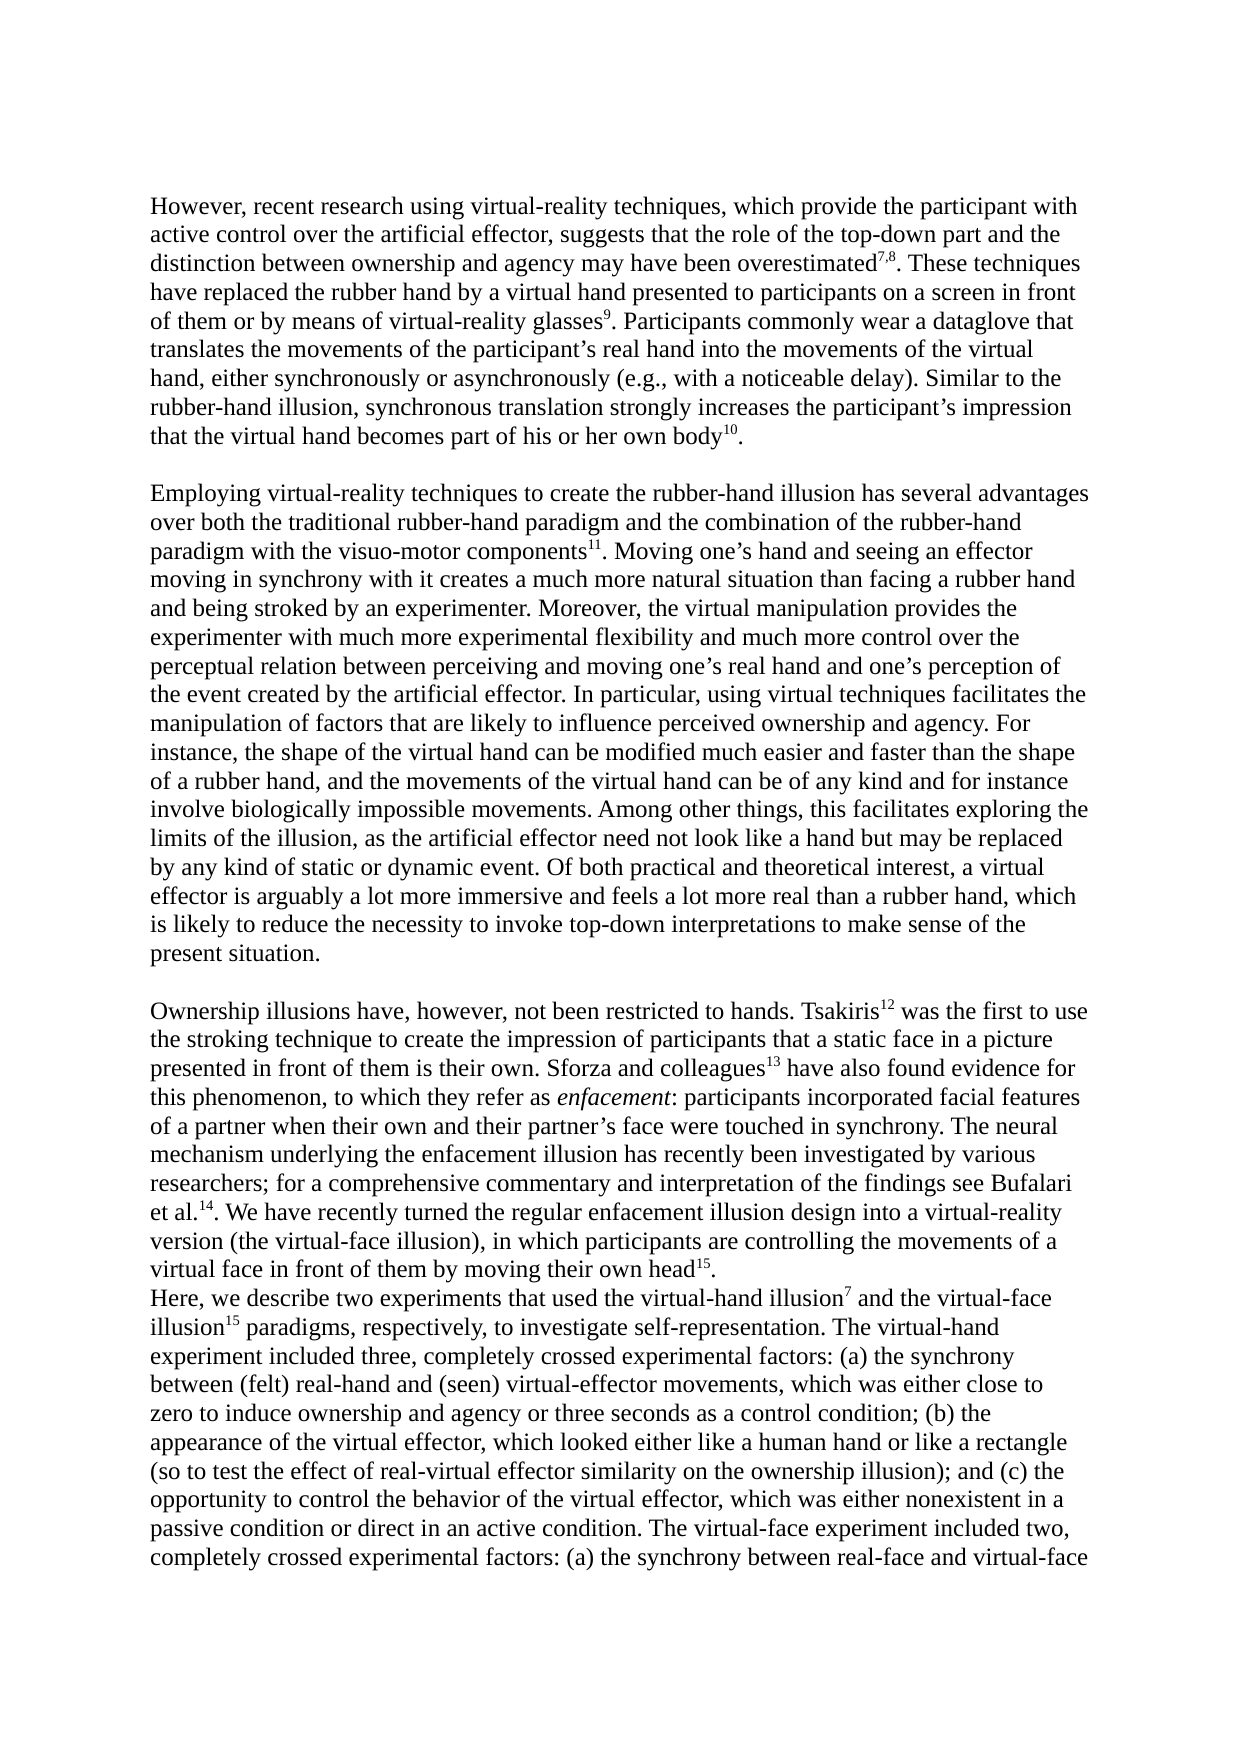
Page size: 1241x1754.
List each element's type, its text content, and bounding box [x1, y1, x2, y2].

text Ownership illusions have, however, not been restricted to hands. Tsakiris12 was the first to use the stroking technique to create the impression of participants that a static face in a picture presented in front of them is their own. Sforza and colleagues13 have also found evidence for this phenomenon, to which they refer as enfacement: participants incorporated facial features of a partner when their own and their partner’s face were touched in synchrony. The neural mechanism underlying the enfacement illusion has recently been investigated by various researchers; for a comprehensive commentary and interpretation of the findings see Bufalari et al.14. We have recently turned the regular enfacement illusion design into a virtual-reality version (the virtual-face illusion), in which participants are controlling the movements of a virtual face in front of them by moving their own head15. [150, 996, 1090, 1283]
text However, recent research using virtual-reality techniques, which provide the participant with active control over the artificial effector, suggests that the role of the top-down part and the distinction between ownership and agency may have been overestimated7,8. These techniques have replaced the rubber hand by a virtual hand presented to participants on a screen in front of them or by means of virtual-reality glasses9. Participants commonly wear a dataglove that translates the movements of the participant’s real hand into the movements of the virtual hand, either synchronously or asynchronously (e.g., with a noticeable delay). Similar to the rubber-hand illusion, synchronous translation strongly increases the participant’s impression that the virtual hand becomes part of his or her own body10. [150, 191, 1090, 449]
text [150, 1283, 1090, 1571]
text Employing virtual-reality techniques to create the rubber-hand illusion has several advantages over both the traditional rubber-hand paradigm and the combination of the rubber-hand paradigm with the visuo-motor components11. Moving one’s hand and seeing an effector moving in synchrony with it creates a much more natural situation than facing a rubber hand and being stroked by an experimenter. Moreover, the virtual manipulation provides the experimenter with much more experimental flexibility and much more control over the perceptual relation between perceiving and moving one’s real hand and one’s perception of the event created by the artificial effector. In particular, using virtual techniques facilitates the manipulation of factors that are likely to influence perceived ownership and agency. For instance, the shape of the virtual hand can be modified much easier and faster than the shape of a rubber hand, and the movements of the virtual hand can be of any kind and for instance involve biologically impossible movements. Among other things, this facilitates exploring the limits of the illusion, as the artificial effector need not look like a hand but may be replaced by any kind of static or dynamic event. Of both practical and theoretical interest, a virtual effector is arguably a lot more immersive and feels a lot more real than a rubber hand, which is likely to reduce the necessity to invoke top-down interpretations to make sense of the present situation. [150, 478, 1090, 967]
